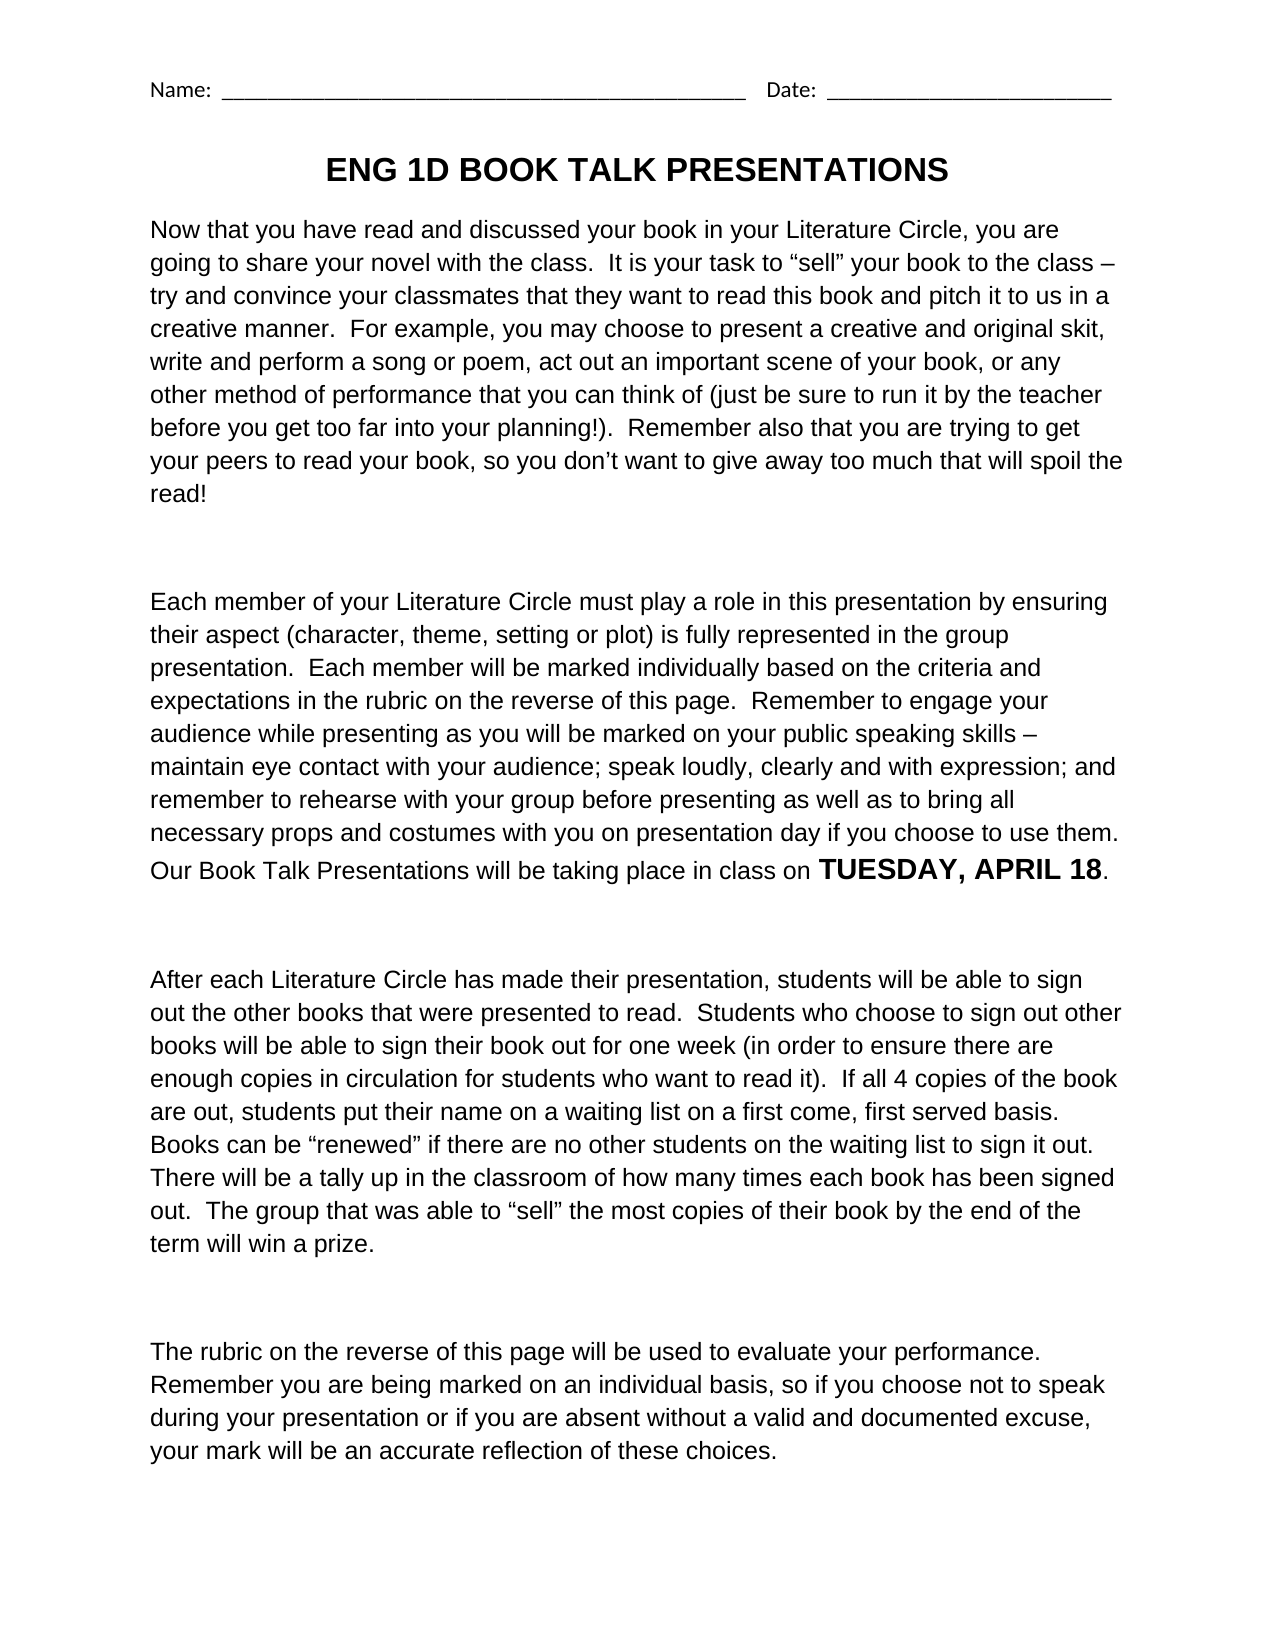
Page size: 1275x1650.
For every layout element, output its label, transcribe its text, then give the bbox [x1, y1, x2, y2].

text The rubric on the reverse of this page will be used to evaluate your performance. Remember you are being marked on an individual basis, so if you choose not to speak during your presentation or if you are absent without a valid and documented excuse, your mark will be an accurate reflection of these choices. [150, 1337, 1125, 1465]
text ENG 1D BOOK TALK PRESENTATIONS [150, 150, 1125, 188]
text Now that you have read and discussed your book in your Literature Circle, you are going to share your novel with the class. It is your task to “sell” your book to the class – try and convince your classmates that they want to read this book and pitch it to us in a creative manner. For example, you may choose to present a creative and original skit, write and perform a song or poem, act out an important scene of your book, or any other method of performance that you can think of (just be sure to run it by the teacher before you get too far into your planning!). Remember also that you are trying to get your peers to read your book, so you don’t want to give away too much that will spoil the read! [150, 215, 1125, 508]
text Each member of your Literature Circle must play a role in this presentation by ensuring their aspect (character, theme, setting or plot) is fully represented in the group presentation. Each member will be marked individually based on the criteria and expectations in the rubric on the reverse of this page. Remember to engage your audience while presenting as you will be marked on your public speaking skills – maintain eye contact with your audience; speak loudly, clearly and with expression; and remember to rehearse with your group before presenting as well as to bring all necessary props and costumes with you on presentation day if you choose to use them. Our Book Talk Presentations will be taking place in class on TUESDAY, APRIL 18. [150, 587, 1125, 885]
text After each Literature Circle has made their presentation, students will be able to sign out the other books that were presented to read. Students who choose to sign out other books will be able to sign their book out for one week (in order to ensure there are enough copies in circulation for students who want to read it). If all 4 copies of the book are out, students put their name on a waiting list on a first come, first served basis. Books can be “renewed” if there are no other students on the waiting list to sign it out. There will be a tally up in the classroom of how many times each book has been signed out. The group that was able to “sell” the most copies of their book by the end of the term will win a prize. [150, 965, 1125, 1258]
